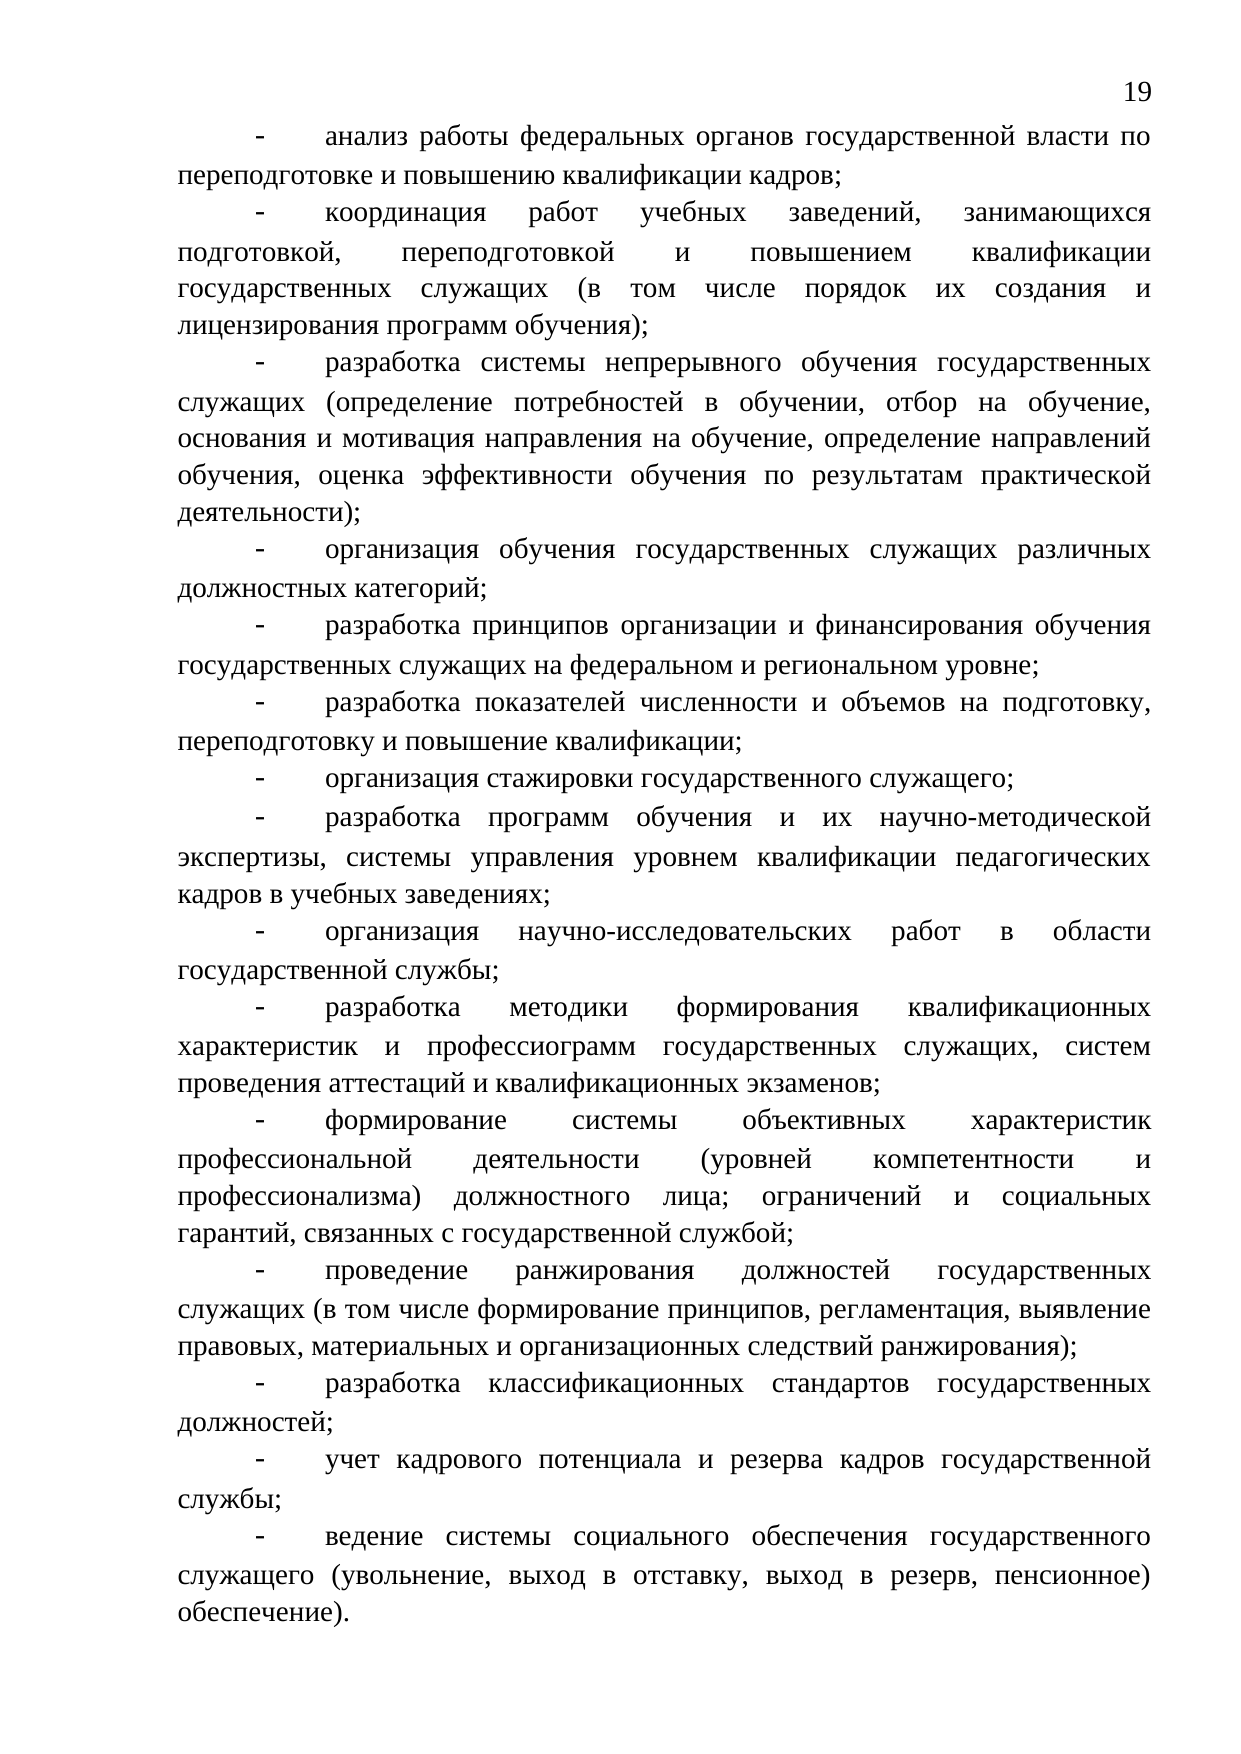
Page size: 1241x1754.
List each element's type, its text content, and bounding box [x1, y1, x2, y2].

list анализ работы федеральных органов государственной власти по переподготовке и повышению квалификации кадров; [177, 118, 1152, 191]
list координация работ учебных заведений, занимающихся подготовкой, переподготовкой и повышением квалификации государственных служащих (в том числе порядок их создания и лицензирования программ обучения); [177, 194, 1152, 341]
list организация стажировки государственного служащего; [177, 760, 1152, 796]
list организация обучения государственных служащих различных должностных категорий; [177, 531, 1152, 604]
list разработка системы непрерывного обучения государственных служащих (определение потребностей в обучении, отбор на обучение, основания и мотивация направления на обучение, определение направлений обучения, оценка эффективности обучения по результатам практической деятельности); [177, 344, 1152, 528]
list проведение ранжирования должностей государственных служащих (в том числе формирование принципов, регламентация, выявление правовых, материальных и организационных следствий ранжирования); [177, 1252, 1152, 1362]
list разработка методики формирования квалификационных характеристик и профессиограмм государственных служащих, систем проведения аттестаций и квалификационных экзаменов; [177, 989, 1152, 1099]
list разработка показателей численности и объемов на подготовку, переподготовку и повышение квалификации; [177, 684, 1152, 757]
list разработка классификационных стандартов государственных должностей; [177, 1365, 1152, 1438]
list формирование системы объективных характеристик профессиональной деятельности (уровней компетентности и профессионализма) должностного лица; ограничений и социальных гарантий, связанных с государственной службой; [177, 1102, 1152, 1249]
list ведение системы социального обеспечения государственного служащего (увольнение, выход в отставку, выход в резерв, пенсионное) обеспечение). [177, 1518, 1152, 1627]
list разработка программ обучения и их научно-методической экспертизы, системы управления уровнем квалификации педагогических кадров в учебных заведениях; [177, 799, 1152, 909]
list организация научно-исследовательских работ в области государственной службы; [177, 913, 1152, 986]
list разработка принципов организации и финансирования обучения государственных служащих на федеральном и региональном уровне; [177, 607, 1152, 680]
list учет кадрового потенциала и резерва кадров государственной службы; [177, 1441, 1152, 1514]
